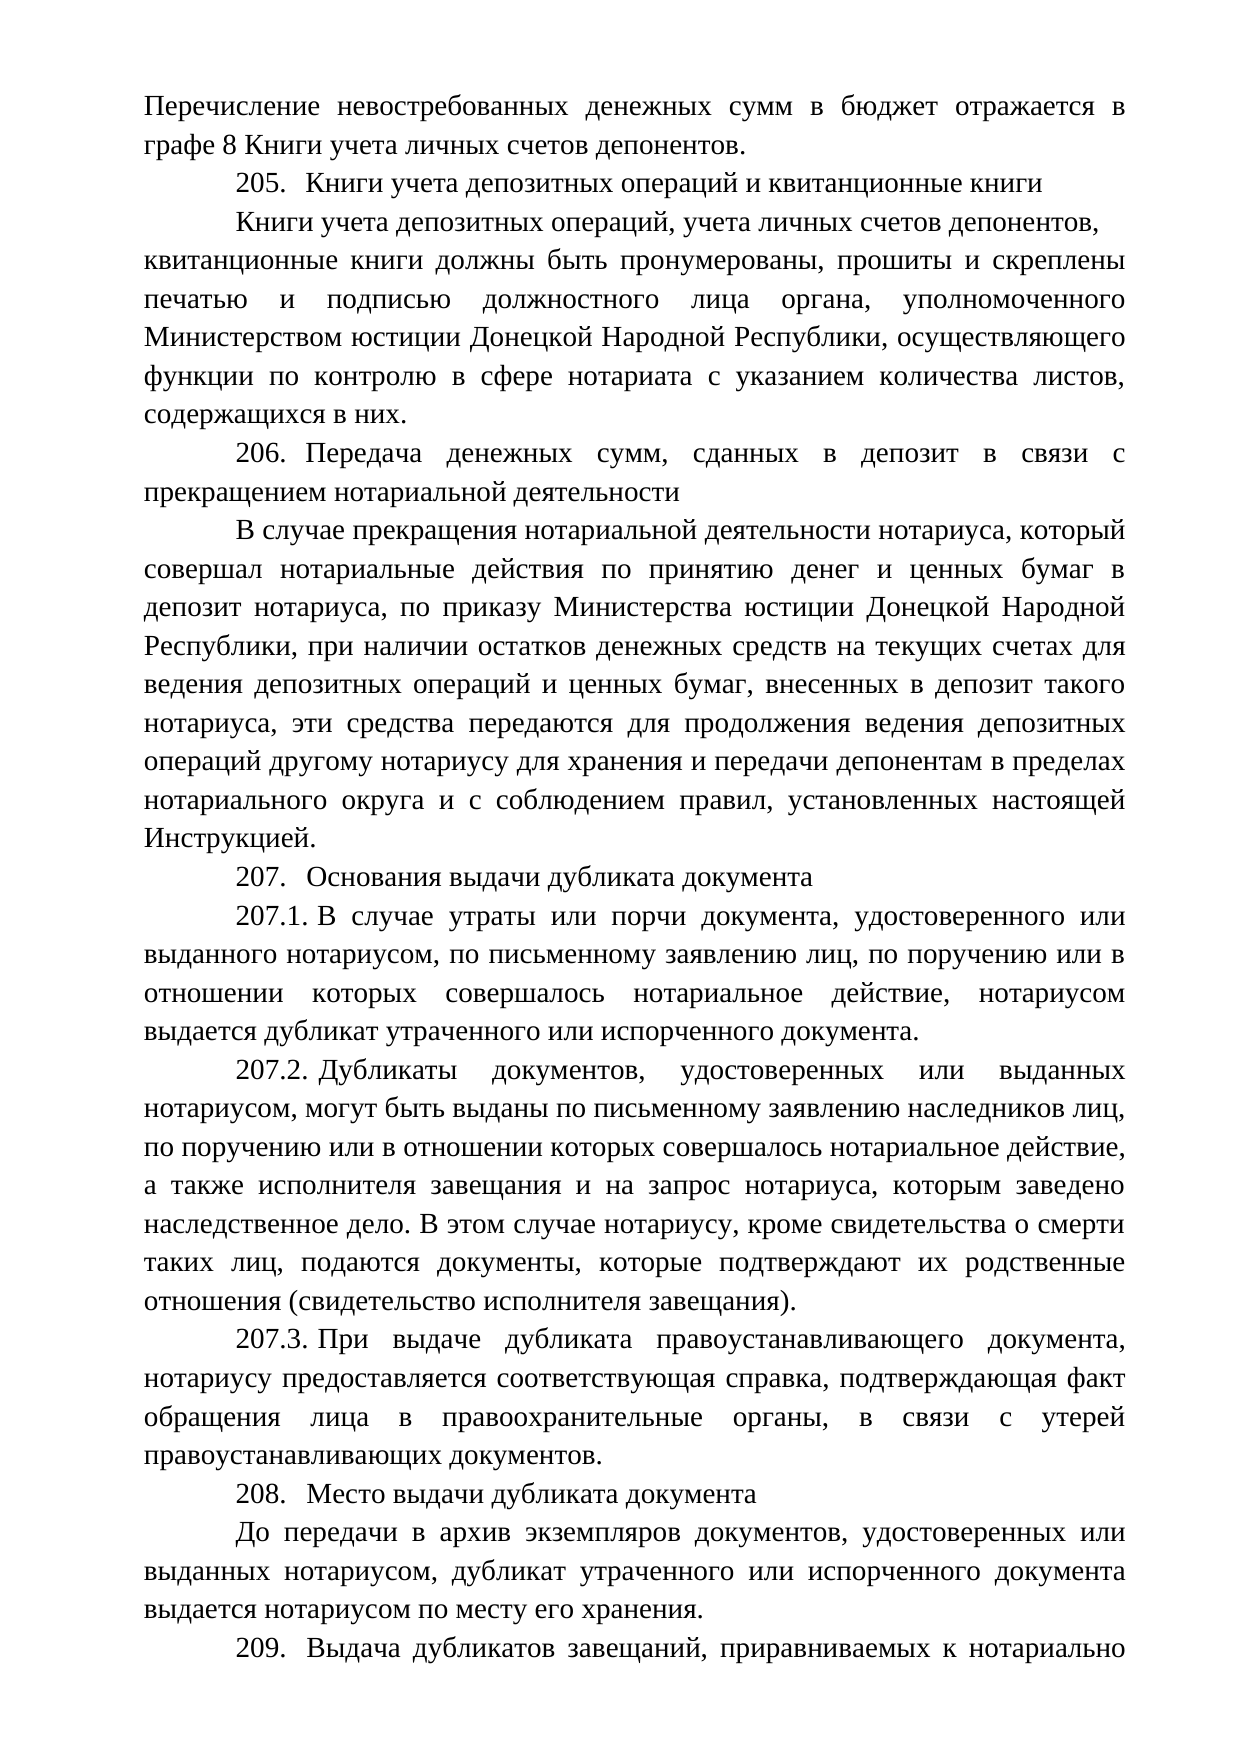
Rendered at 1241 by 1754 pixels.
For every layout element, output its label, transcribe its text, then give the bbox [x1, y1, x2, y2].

list В случае утраты или порчи документа, удостоверенного или выданного нотариусом, по письменному заявлению лиц, по поручению или в отношении которых совершалось нотариальное действие, нотариусом выдается дубликат утраченного или испорченного документа. [144, 898, 1126, 1047]
text квитанционные книги должны быть пронумерованы, прошиты и скреплены печатью и подписью должностного лица органа, уполномоченного Министерством юстиции Донецкой Народной Республики, осуществляющего функции по контролю в сфере нотариата с указанием количества листов, содержащихся в них. [144, 242, 1126, 430]
list Передача денежных сумм, сданных в депозит в связи с прекращением нотариальной деятельности [144, 435, 1126, 507]
list Место выдачи дубликата документа [144, 1476, 1126, 1509]
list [144, 1630, 1126, 1663]
text В случае прекращения нотариальной деятельности нотариуса, который совершал нотариальные действия по принятию денег и ценных бумаг в депозит нотариуса, по приказу Министерства юстиции Донецкой Народной Республики, при наличии остатков денежных средств на текущих счетах для ведения депозитных операций и ценных бумаг, внесенных в депозит такого нотариуса, эти средства передаются для продолжения ведения депозитных операций другому нотариусу для хранения и передачи депонентам в пределах нотариального округа и с соблюдением правил, установленных настоящей Инструкцией. [144, 512, 1126, 854]
list Основания выдачи дубликата документа [144, 859, 1126, 893]
text До передачи в архив экземпляров документов, удостоверенных или выданных нотариусом, дубликат утраченного или испорченного документа выдается нотариусом по месту его хранения. [144, 1514, 1126, 1625]
list Книги учета депозитных операций и квитанционные книги [144, 165, 1126, 199]
list Дубликаты документов, удостоверенных или выданных нотариусом, могут быть выданы по письменному заявлению наследников лиц, по поручению или в отношении которых совершалось нотариальное действие, а также исполнителя завещания и на запрос нотариуса, которым заведено наследственное дело. В этом случае нотариусу, кроме свидетельства о смерти таких лиц, подаются документы, которые подтверждают их родственные отношения (свидетельство исполнителя завещания). [144, 1052, 1126, 1317]
text Книги учета депозитных операций, учета личных счетов депонентов, [144, 204, 1126, 237]
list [144, 88, 1126, 160]
list При выдаче дубликата правоустанавливающего документа, нотариусу предоставляется соответствующая справка, подтверждающая факт обращения лица в правоохранительные органы, в связи с утерей правоустанавливающих документов. [144, 1322, 1126, 1471]
